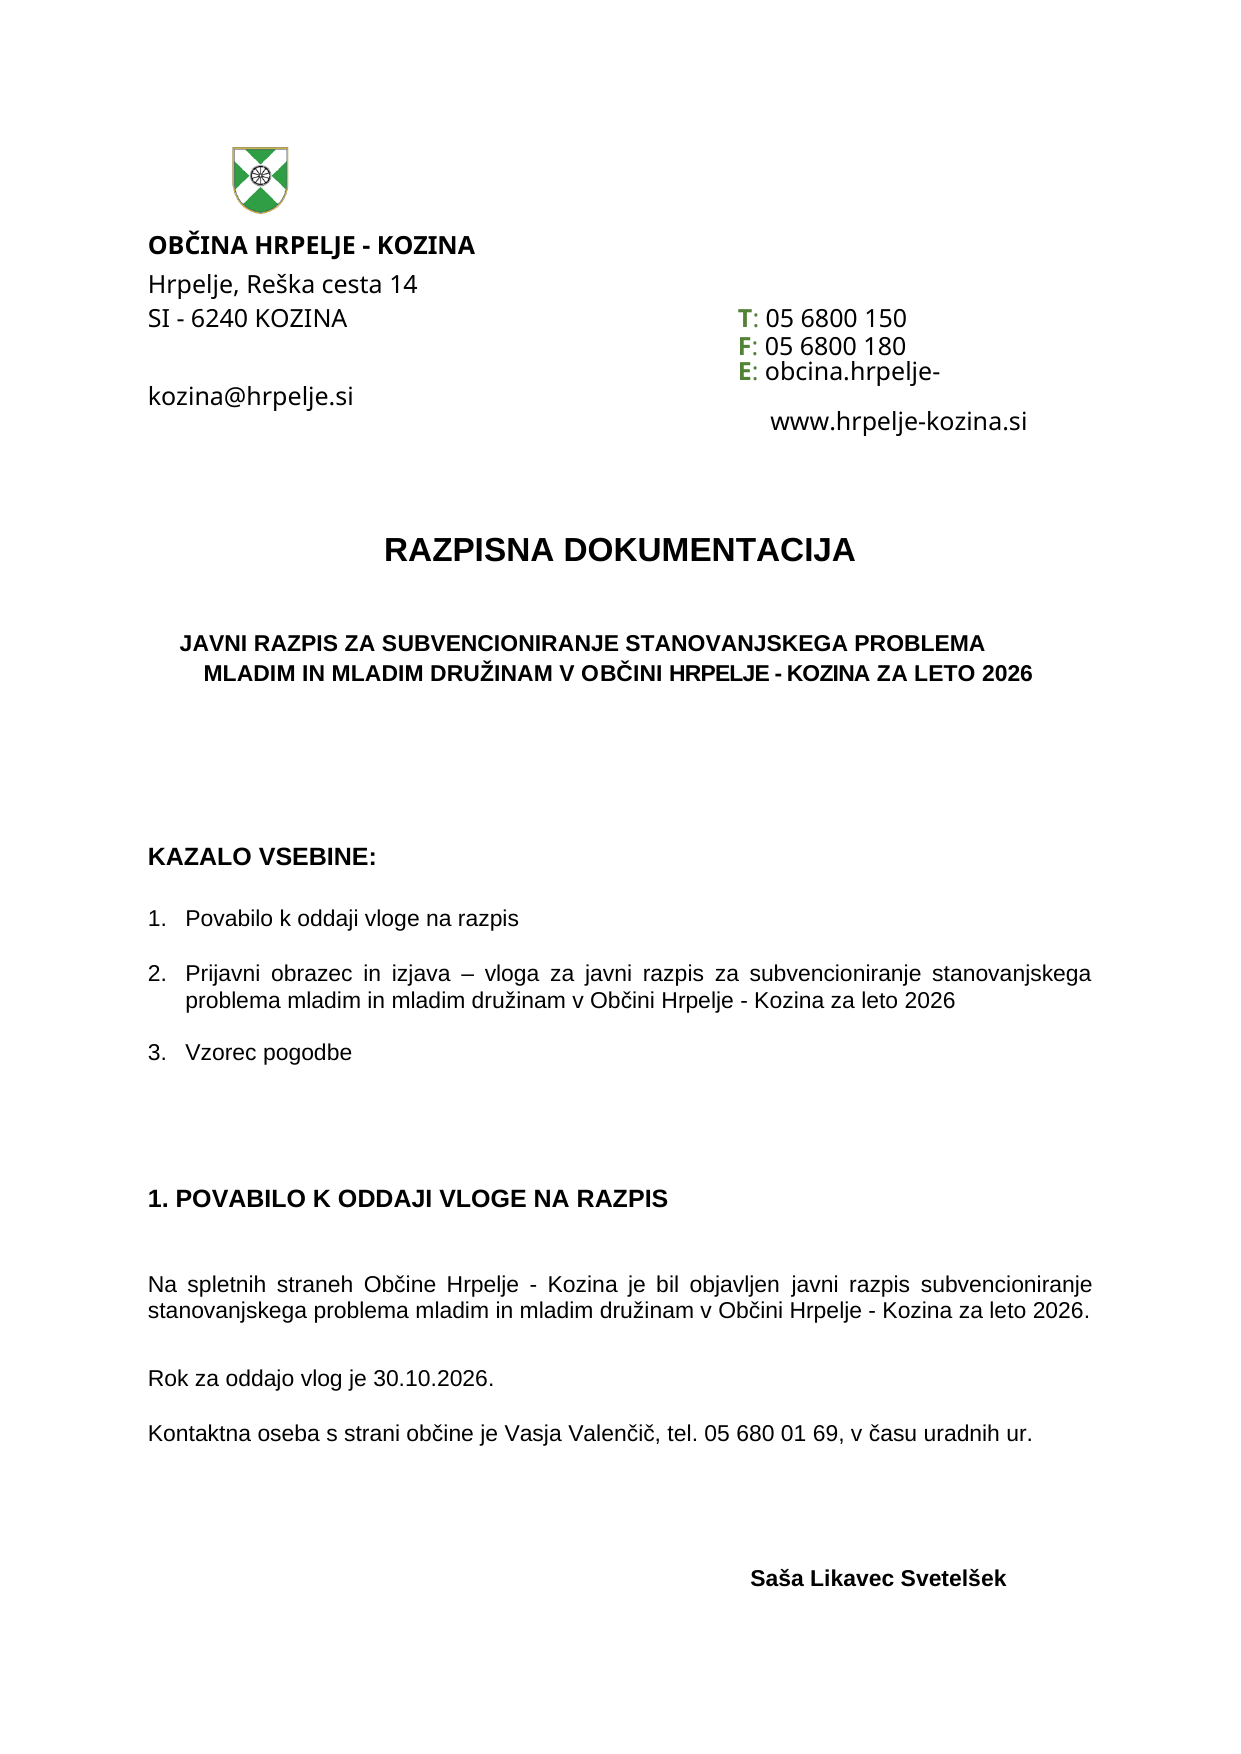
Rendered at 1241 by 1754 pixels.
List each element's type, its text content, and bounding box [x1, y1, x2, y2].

text Rok za oddajo vlog je 30.10.2026. [148, 1365, 1092, 1391]
subtitle 1. POVABILO K ODDAJI VLOGE NA RAZPIS [148, 1184, 1092, 1213]
text Hrpelje, Reška cesta 14 [148, 267, 1092, 301]
list Vzorec pogodbe [148, 1039, 1092, 1066]
text Na spletnih straneh Občine Hrpelje - Kozina je bil objavljen javni razpis subvencioniranje stanovanjskega problema mladim in mladim družinam v Občini Hrpelje - Kozina za leto 2026. [148, 1271, 1092, 1323]
text E: obcina.hrpelje-kozina@hrpelje.si [148, 360, 1092, 410]
text OBČINA HRPELJE - KOZINA [148, 228, 1092, 262]
text Kontaktna oseba s strani občine je Vasja Valenčič, tel. 05 680 01 69, v času uradnih ur. [148, 1420, 1092, 1447]
text F: 05 6800 180 [148, 335, 1092, 360]
text KAZALO VSEBINE: [148, 842, 1092, 871]
picture [232, 147, 289, 214]
text SI - 6240 KOZINA T: 05 6800 150 [148, 301, 1092, 335]
text RAZPISNA DOKUMENTACIJA [148, 529, 1092, 568]
text www.hrpelje-kozina.si [148, 410, 1092, 435]
text Saša Likavec Svetelšek [664, 1565, 1092, 1591]
text JAVNI RAZPIS ZA SUBVENCIONIRANJE STANOVANJSKEGA PROBLEMA MLADIM IN MLADIM DRUŽINAM V OBČINI HRPELJE - KOZINA ZA LETO 2026 [179, 630, 1072, 686]
list Povabilo k oddaji vloge na razpis [148, 905, 1092, 931]
list Prijavni obrazec in izjava – vloga za javni razpis za subvencioniranje stanovanjskega problema mladim in mladim družinam v Občini Hrpelje - Kozina za leto 2026 [148, 960, 1092, 1013]
